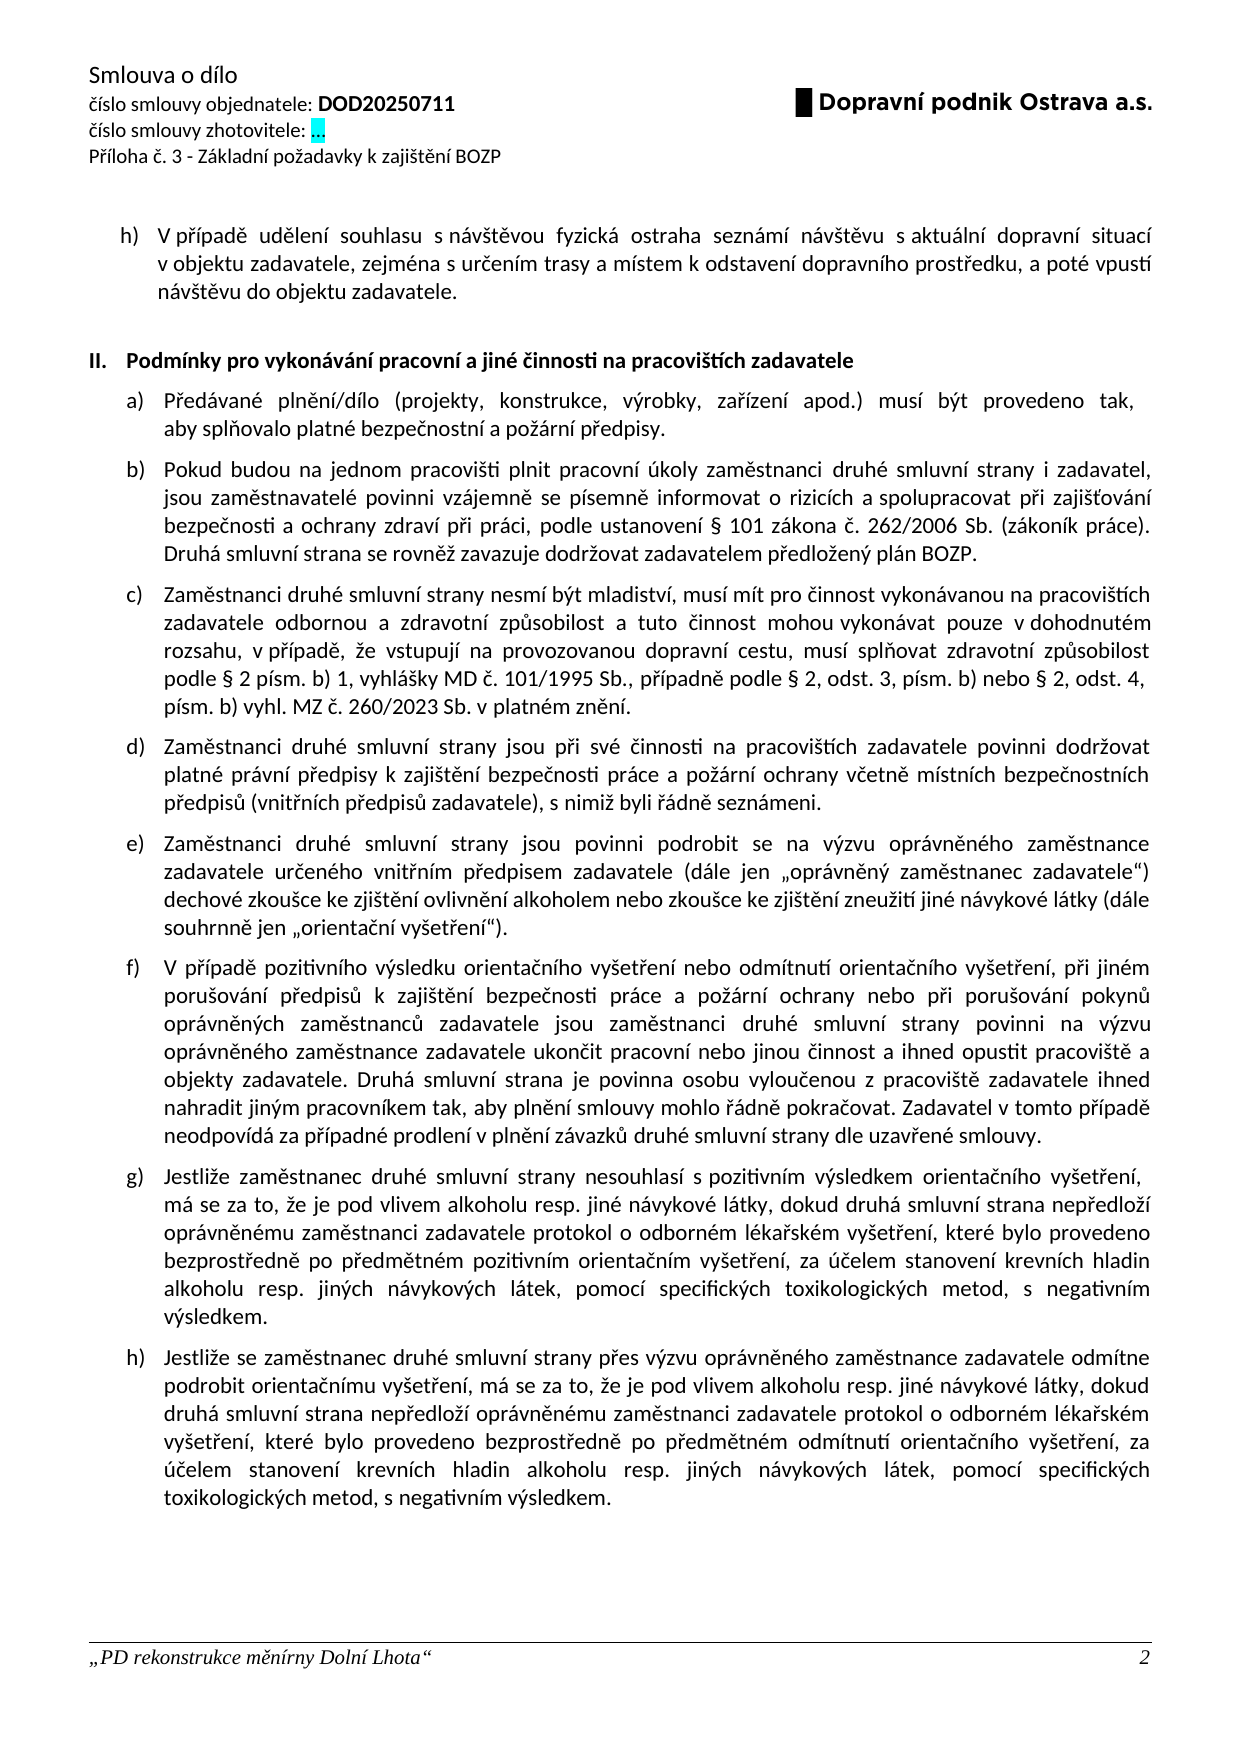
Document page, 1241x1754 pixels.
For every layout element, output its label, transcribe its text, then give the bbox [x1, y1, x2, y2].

list Jestliže zaměstnanec druhé smluvní strany nesouhlasí s pozitivním výsledkem orientačního vyšetření, má se za to, že je pod vlivem alkoholu resp. jiné návykové látky, dokud druhá smluvní strana nepředloží oprávněnému zaměstnanci zadavatele protokol o odborném lékařském vyšetření, které bylo provedeno bezprostředně po předmětném pozitivním orientačním vyšetření, za účelem stanovení krevních hladin alkoholu resp. jiných návykových látek, pomocí specifických toxikologických metod, s negativním výsledkem. [126, 1162, 1152, 1330]
picture [795, 88, 1152, 117]
list Pokud budou na jednom pracovišti plnit pracovní úkoly zaměstnanci druhé smluvní strany i zadavatel, jsou zaměstnavatelé povinni vzájemně se písemně informovat o rizicích a spolupracovat při zajišťování bezpečnosti a ochrany zdraví při práci, podle ustanovení § 101 zákona č. 262/2006 Sb. (zákoník práce). Druhá smluvní strana se rovněž zavazuje dodržovat zadavatelem předložený plán BOZP. [126, 455, 1152, 567]
text II. Podmínky pro vykonávání pracovní a jiné činnosti na pracovištích zadavatele [89, 346, 1152, 374]
list V případě pozitivního výsledku orientačního vyšetření nebo odmítnutí orientačního vyšetření, při jiném porušování předpisů k zajištění bezpečnosti práce a požární ochrany nebo při porušování pokynů oprávněných zaměstnanců zadavatele jsou zaměstnanci druhé smluvní strany povinni na výzvu oprávněného zaměstnance zadavatele ukončit pracovní nebo jinou činnost a ihned opustit pracoviště a objekty zadavatele. Druhá smluvní strana je povinna osobu vyloučenou z pracoviště zadavatele ihned nahradit jiným pracovníkem tak, aby plnění smlouvy mohlo řádně pokračovat. Zadavatel v tomto případě neodpovídá za případné prodlení v plnění závazků druhé smluvní strany dle uzavřené smlouvy. [126, 953, 1152, 1149]
list V případě udělení souhlasu s návštěvou fyzická ostraha seznámí návštěvu s aktuální dopravní situací v objektu zadavatele, zejména s určením trasy a místem k odstavení dopravního prostředku, a poté vpustí návštěvu do objektu zadavatele. [120, 221, 1152, 306]
list Zaměstnanci druhé smluvní strany jsou povinni podrobit se na výzvu oprávněného zaměstnance zadavatele určeného vnitřním předpisem zadavatele (dále jen „oprávněný zaměstnanec zadavatele“) dechové zkoušce ke zjištění ovlivnění alkoholem nebo zkoušce ke zjištění zneužití jiné návykové látky (dále souhrnně jen „orientační vyšetření“). [126, 829, 1152, 941]
list Zaměstnanci druhé smluvní strany nesmí být mladiství, musí mít pro činnost vykonávanou na pracovištích zadavatele odbornou a zdravotní způsobilost a tuto činnost mohou vykonávat pouze v dohodnutém rozsahu, v případě, že vstupují na provozovanou dopravní cestu, musí splňovat zdravotní způsobilost podle § 2 písm. b) 1, vyhlášky MD č. 101/1995 Sb., případně podle § 2, odst. 3, písm. b) nebo § 2, odst. 4, písm. b) vyhl. MZ č. 260/2023 Sb. v platném znění. [126, 580, 1152, 720]
list Předávané plnění/dílo (projekty, konstrukce, výrobky, zařízení apod.) musí být provedeno tak, aby splňovalo platné bezpečnostní a požární předpisy. [126, 387, 1152, 443]
list Jestliže se zaměstnanec druhé smluvní strany přes výzvu oprávněného zaměstnance zadavatele odmítne podrobit orientačnímu vyšetření, má se za to, že je pod vlivem alkoholu resp. jiné návykové látky, dokud druhá smluvní strana nepředloží oprávněnému zaměstnanci zadavatele protokol o odborném lékařském vyšetření, které bylo provedeno bezprostředně po předmětném odmítnutí orientačního vyšetření, za účelem stanovení krevních hladin alkoholu resp. jiných návykových látek, pomocí specifických toxikologických metod, s negativním výsledkem. [126, 1343, 1152, 1511]
list Zaměstnanci druhé smluvní strany jsou při své činnosti na pracovištích zadavatele povinni dodržovat platné právní předpisy k zajištění bezpečnosti práce a požární ochrany včetně místních bezpečnostních předpisů (vnitřních předpisů zadavatele), s nimiž byli řádně seznámeni. [126, 732, 1152, 816]
